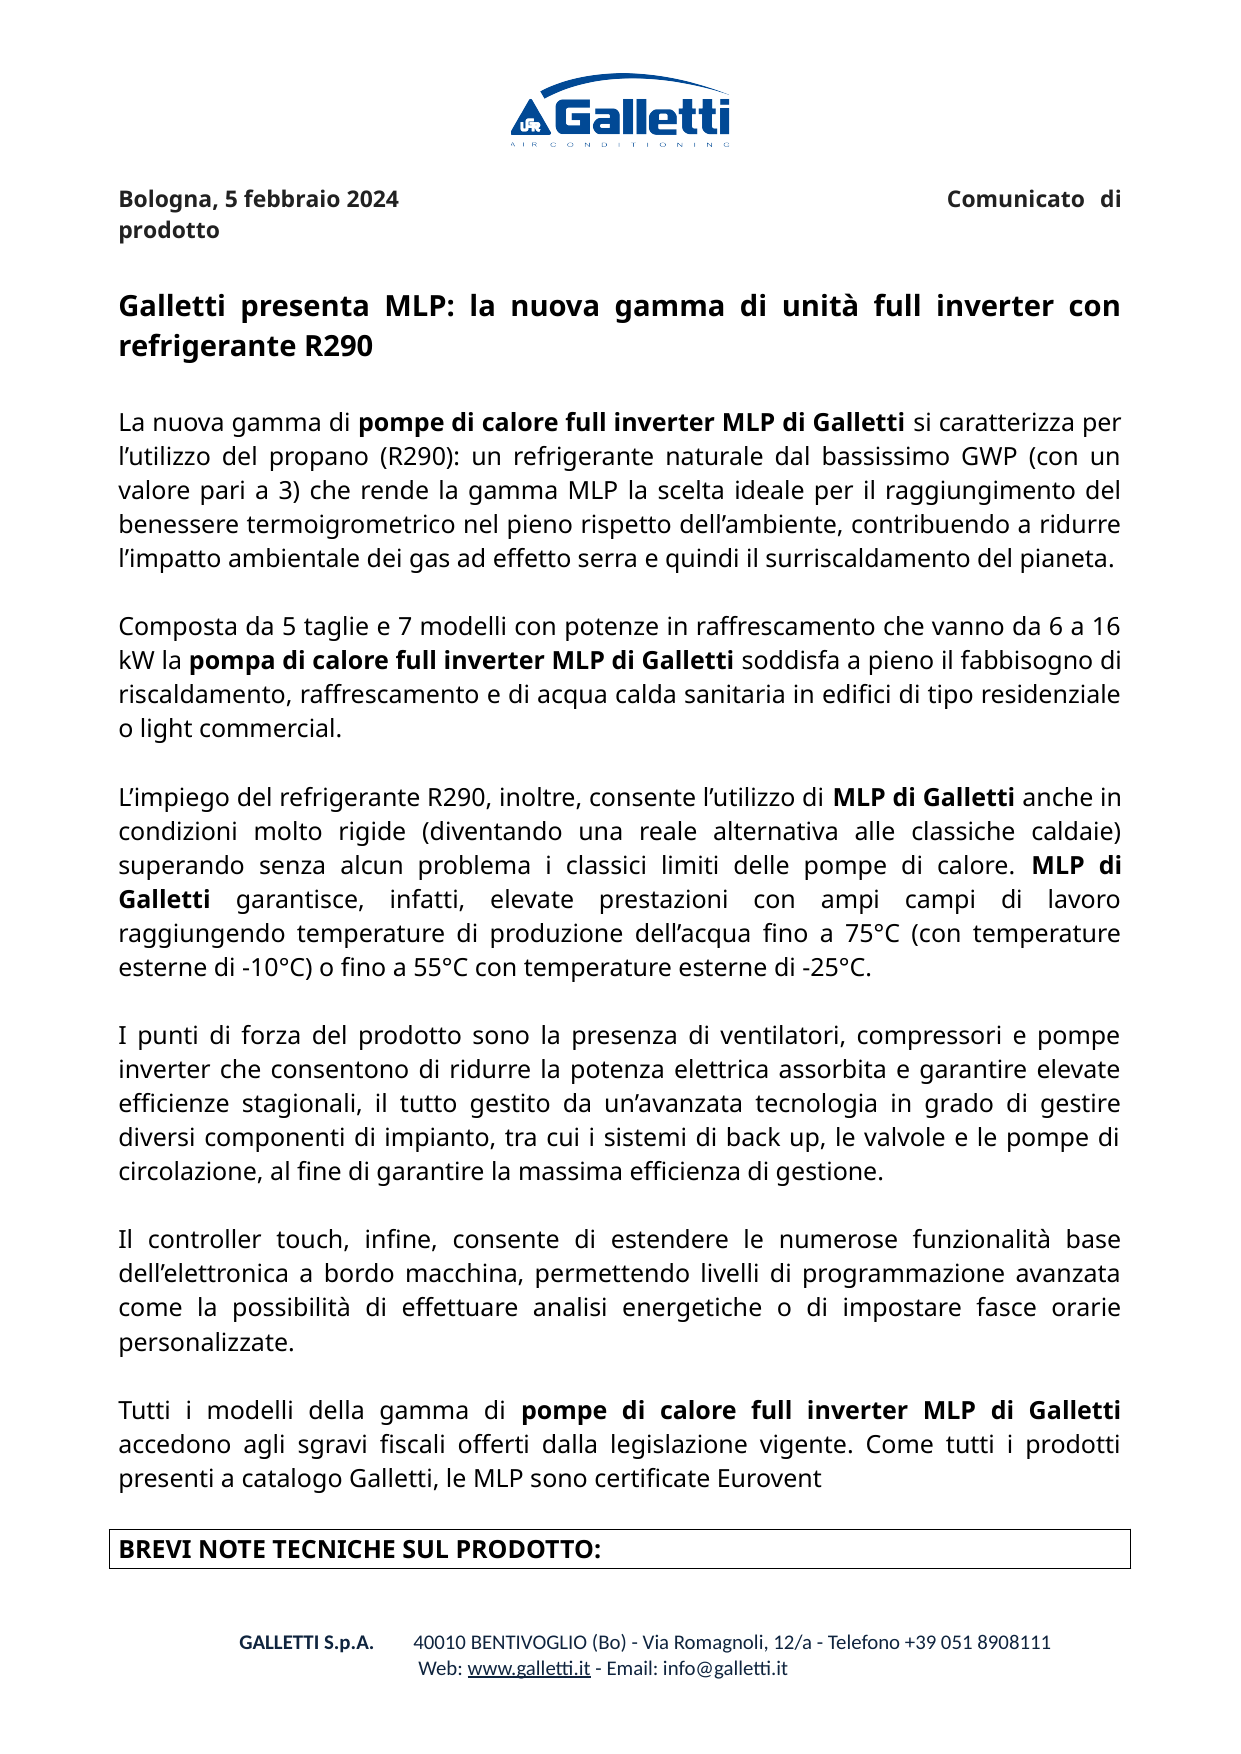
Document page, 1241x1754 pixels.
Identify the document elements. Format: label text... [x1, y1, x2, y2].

text L’impiego del refrigerante R290, inoltre, consente l’utilizzo di MLP di Galletti anche in condizioni molto rigide (diventando una reale alternativa alle classiche caldaie) superando senza alcun problema i classici limiti delle pompe di calore. MLP di Galletti garantisce, infatti, elevate prestazioni con ampi campi di lavoro raggiungendo temperature di produzione dell’acqua fino a 75°C (con temperature esterne di -10°C) o fino a 55°C con temperature esterne di -25°C. [118, 779, 1122, 983]
picture [511, 73, 730, 147]
text Galletti presenta MLP: la nuova gamma di unità full inverter con refrigerante R290 [118, 285, 1122, 365]
text Tutti i modelli della gamma di pompe di calore full inverter MLP di Galletti accedono agli sgravi fiscali offerti dalla legislazione vigente. Come tutti i prodotti presenti a catalogo Galletti, le MLP sono certificate Eurovent [118, 1392, 1122, 1494]
text La nuova gamma di pompe di calore full inverter MLP di Galletti si caratterizza per l’utilizzo del propano (R290): un refrigerante naturale dal bassissimo GWP (con un valore pari a 3) che rende la gamma MLP la scelta ideale per il raggiungimento del benessere termoigrometrico nel pieno rispetto dell’ambiente, contribuendo a ridurre l’impatto ambientale dei gas ad effetto serra e quindi il surriscaldamento del pianeta. [118, 404, 1122, 575]
text BREVI NOTE TECNICHE SUL PRODOTTO: [110, 1530, 1130, 1568]
text Bologna, 5 febbraio 2024 Comunicato di prodotto [118, 183, 1122, 246]
text I punti di forza del prodotto sono la presenza di ventilatori, compressori e pompe inverter che consentono di ridurre la potenza elettrica assorbita e garantire elevate efficienze stagionali, il tutto gestito da un’avanzata tecnologia in grado di gestire diversi componenti di impianto, tra cui i sistemi di back up, le valvole e le pompe di circolazione, al fine di garantire la massima efficienza di gestione. [118, 1018, 1122, 1188]
text Il controller touch, infine, consente di estendere le numerose funzionalità base dell’elettronica a bordo macchina, permettendo livelli di programmazione avanzata come la possibilità di effettuare analisi energetiche o di impostare fasce orarie personalizzate. [118, 1222, 1122, 1358]
text Composta da 5 taglie e 7 modelli con potenze in raffrescamento che vanno da 6 a 16 kW la pompa di calore full inverter MLP di Galletti soddisfa a pieno il fabbisogno di riscaldamento, raffrescamento e di acqua calda sanitaria in edifici di tipo residenziale o light commercial. [118, 609, 1122, 745]
